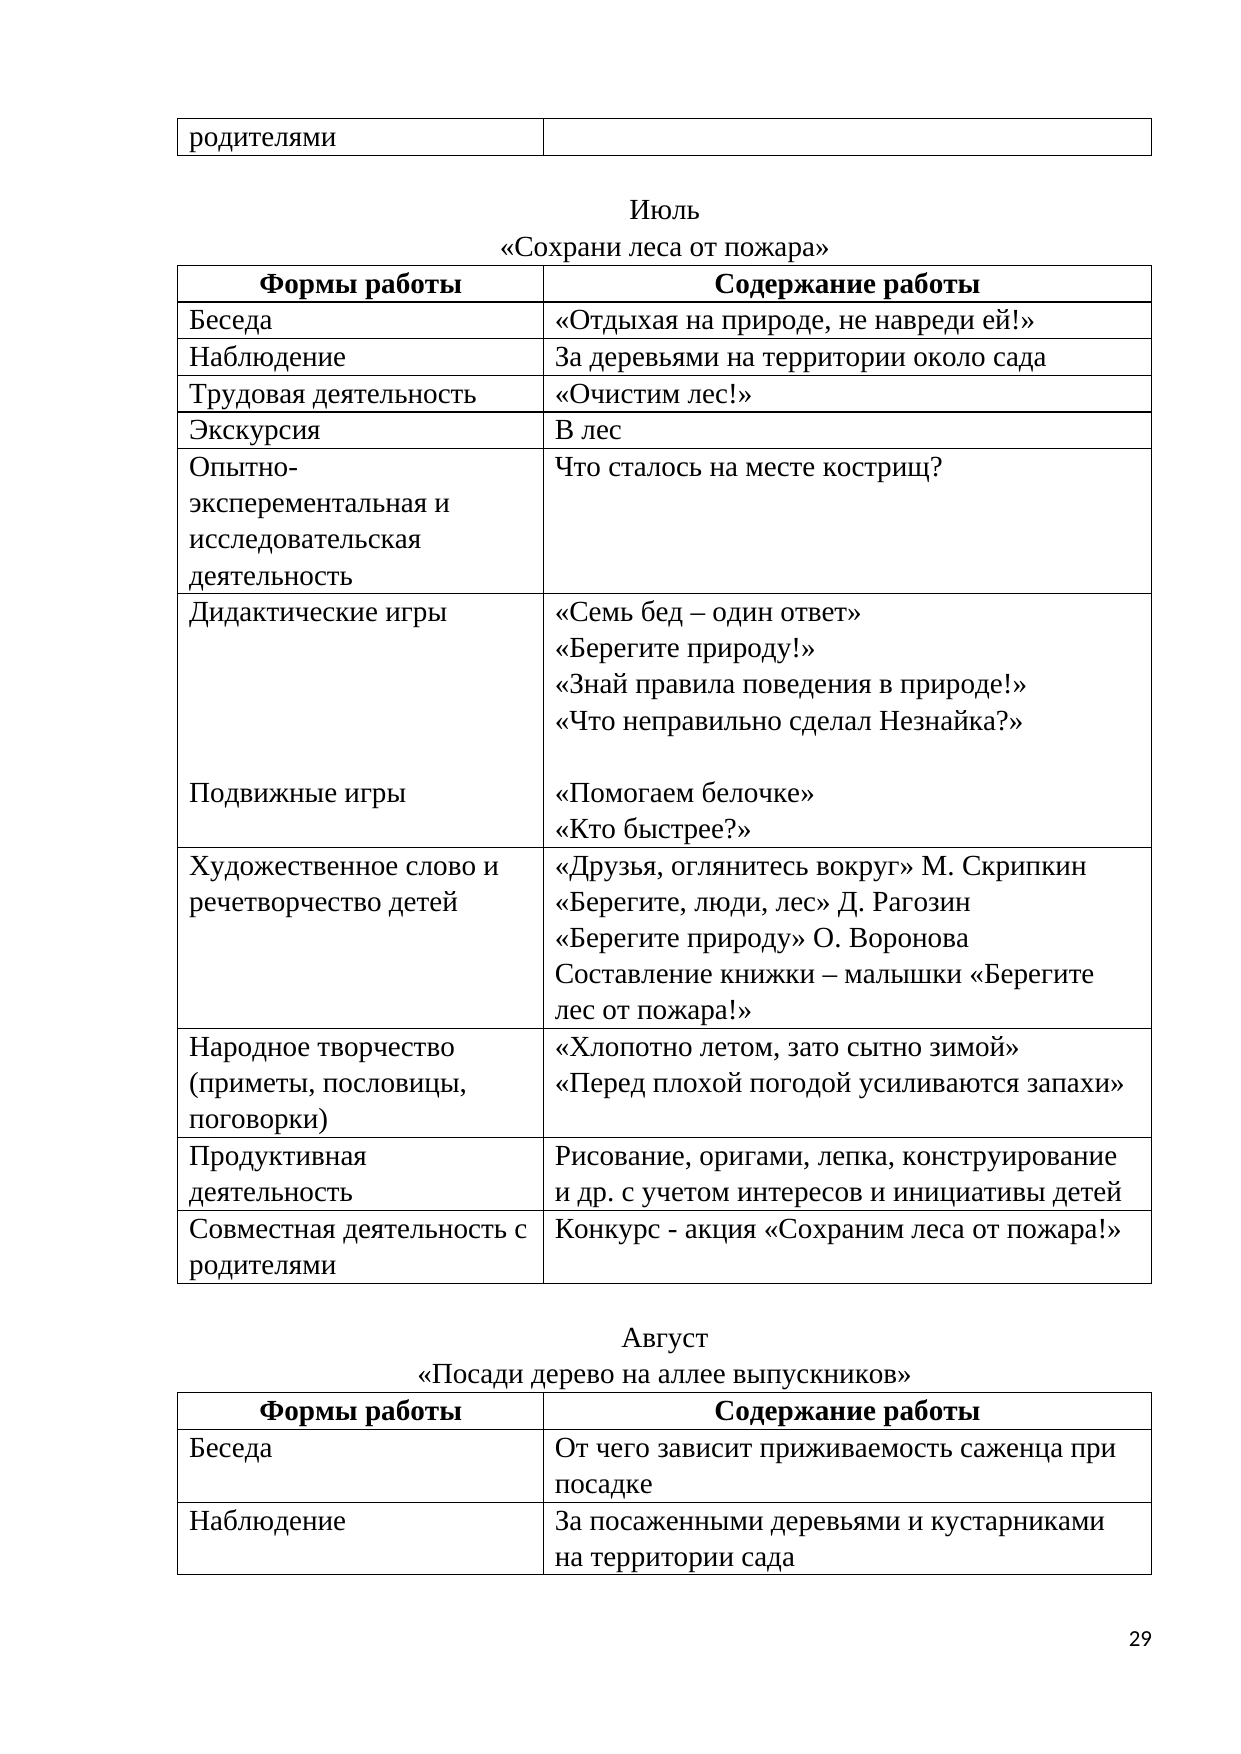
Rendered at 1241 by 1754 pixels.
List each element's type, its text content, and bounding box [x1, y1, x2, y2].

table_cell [544, 119, 1151, 155]
table_cell Беседа [178, 1430, 543, 1502]
table_header Содержание работы [544, 1393, 1151, 1429]
table_cell Опытно-эксперементальная и исследовательская деятельность [178, 449, 543, 593]
table_cell Дидактические игры Подвижные игры [178, 594, 543, 847]
table_cell «Друзья, оглянитесь вокруг» М. Скрипкин «Берегите, люди, лес» Д. Рагозин «Берегите природу» О. Воронова Составление книжки – малышки «Берегите лес от пожара!» [544, 848, 1151, 1028]
text Август [177, 1320, 1152, 1353]
table_cell От чего зависит приживаемость саженца при посадке [544, 1430, 1151, 1502]
table_cell «Очистим лес!» [544, 376, 1151, 411]
table_cell Экскурсия [178, 413, 543, 448]
table_cell Что сталось на месте кострищ? [544, 449, 1151, 593]
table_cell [178, 119, 543, 155]
table_cell Совместная деятельность с родителями [178, 1211, 543, 1283]
table_cell «Хлопотно летом, зато сытно зимой» «Перед плохой погодой усиливаются запахи» [544, 1029, 1151, 1137]
table_cell Художественное слово и речетворчество детей [178, 848, 543, 1028]
table_cell Трудовая деятельность [178, 376, 543, 411]
table_cell Беседа [178, 303, 543, 338]
table_header Содержание работы [544, 266, 1151, 301]
table_cell Конкурс - акция «Сохраним леса от пожара!» [544, 1211, 1151, 1283]
table_cell «Семь бед – один ответ» «Берегите природу!» «Знай правила поведения в природе!» «Что неправильно сделал Незнайка?» «Помогаем белочке» «Кто быстрее?» [544, 594, 1151, 847]
table_cell За посаженными деревьями и кустарниками на территории сада [544, 1503, 1151, 1574]
table_cell Продуктивная деятельность [178, 1138, 543, 1210]
text Июль [177, 192, 1152, 226]
table_cell Народное творчество (приметы, пословицы, поговорки) [178, 1029, 543, 1137]
table_header Формы работы [178, 1393, 543, 1429]
table_cell Наблюдение [178, 1503, 543, 1574]
text «Посади дерево на аллее выпускников» [177, 1356, 1152, 1389]
table_cell За деревьями на территории около сада [544, 339, 1151, 375]
table_cell Наблюдение [178, 339, 543, 375]
table_header Формы работы [178, 266, 543, 301]
table_cell Рисование, оригами, лепка, конструирование и др. с учетом интересов и инициативы детей [544, 1138, 1151, 1210]
table_cell «Отдыхая на природе, не навреди ей!» [544, 303, 1151, 338]
table_cell В лес [544, 413, 1151, 448]
text «Сохрани леса от пожара» [177, 229, 1152, 262]
